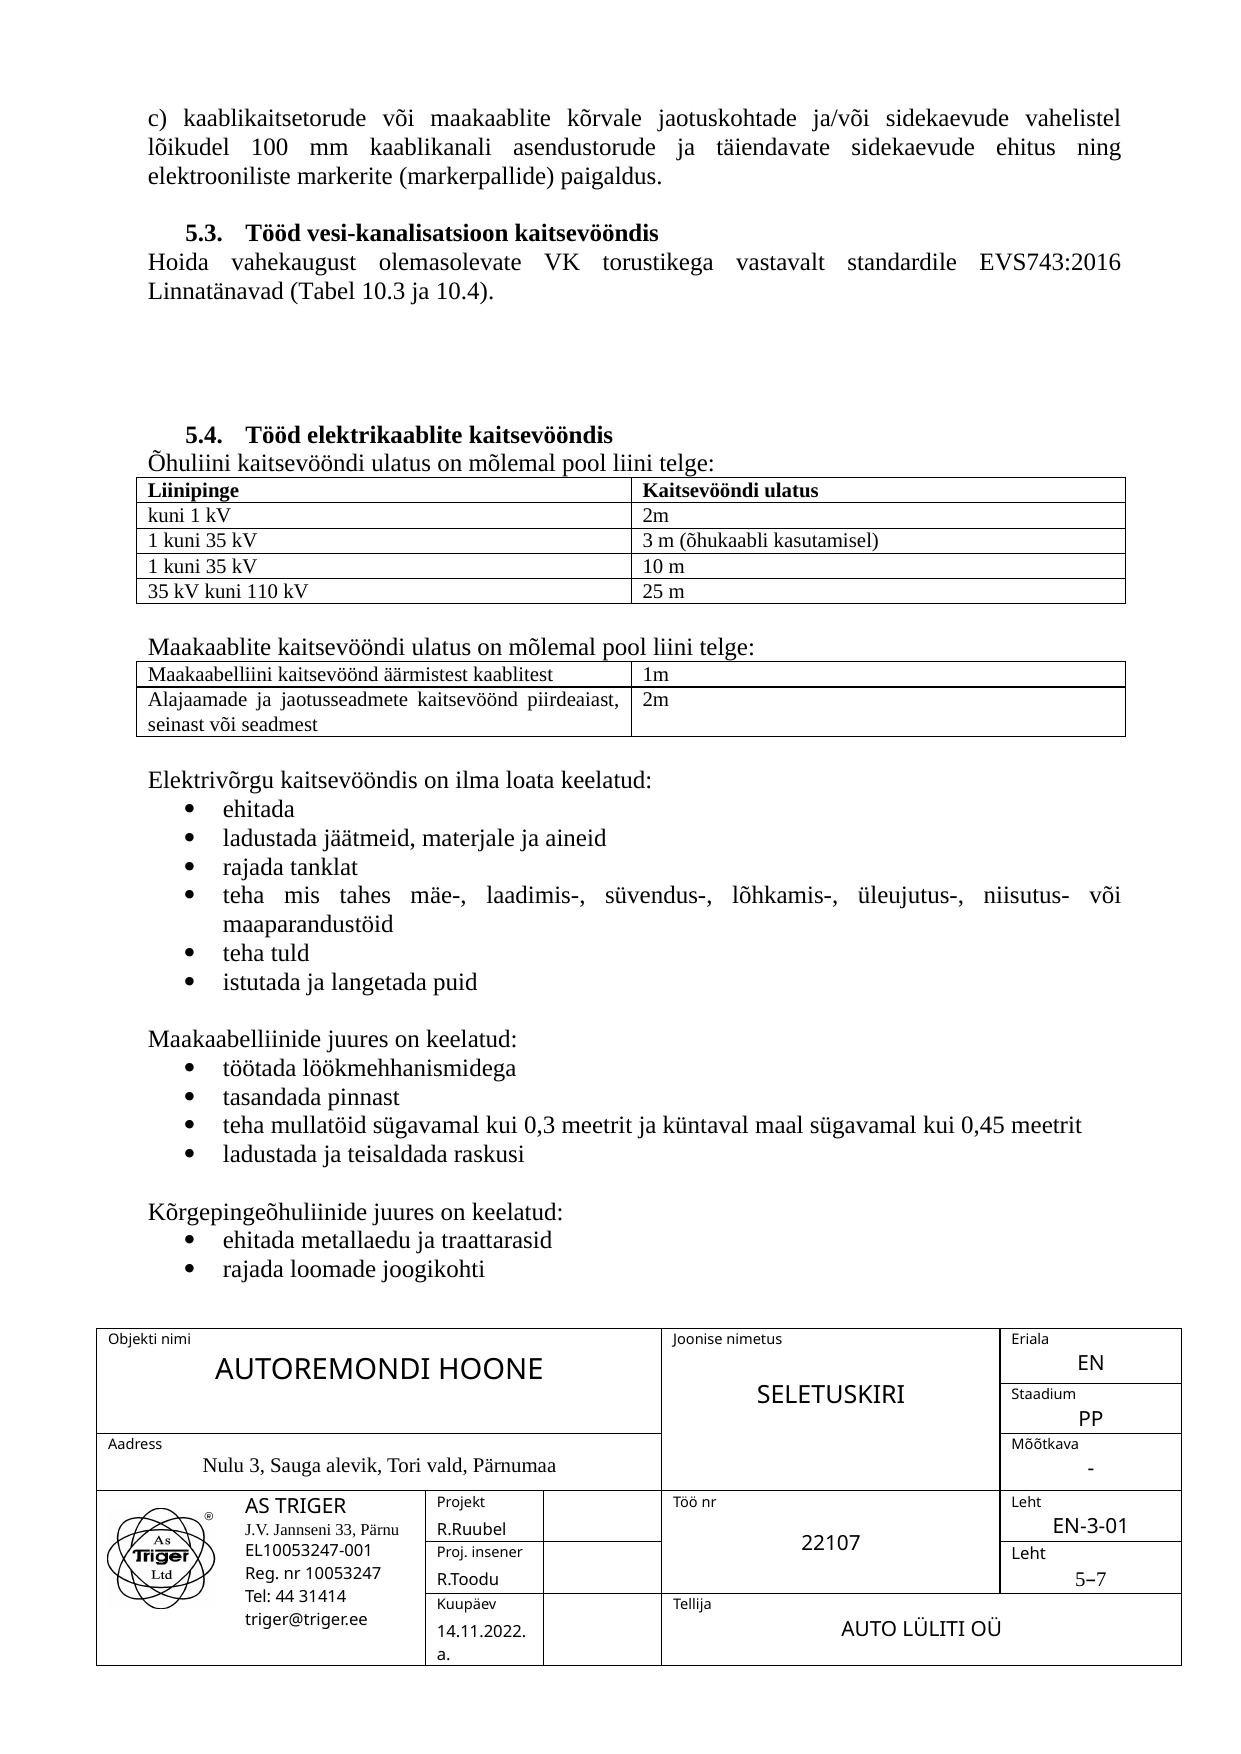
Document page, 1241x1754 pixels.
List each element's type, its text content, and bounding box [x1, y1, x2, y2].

list ladustada ja teisaldada raskusi [185, 1139, 1122, 1168]
list teha mis tahes mäe-, laadimis-, süvendus-, lõhkamis-, üleujutus-, niisutus- või maaparandustöid [185, 880, 1122, 938]
list teha mullatöid sügavamal kui 0,3 meetrit ja küntaval maal sügavamal kui 0,45 meetrit [185, 1110, 1122, 1139]
picture [107, 1508, 218, 1609]
text c) kaablikaitsetorude või maakaablite kõrvale jaotuskohtade ja/või sidekaevude vahelistel lõikudel 100 mm kaablikanali asendustorude ja täiendavate sidekaevude ehitus ning elektrooniliste markerite (markerpallide) paigaldus. [148, 103, 1122, 190]
text Maakaablite kaitsevööndi ulatus on mõlemal pool liini telge: [148, 632, 1122, 661]
list istutada ja langetada puid [185, 967, 1122, 995]
table_header 1m [632, 662, 1125, 686]
table_cell Alajaamade ja jaotusseadmete kaitsevöönd piirdeaiast, seinast või seadmest [137, 688, 631, 736]
list rajada loomade joogikohti [185, 1254, 1122, 1283]
text Kõrgepingeõhuliinide juures on keelatud: [148, 1197, 1122, 1225]
table_cell 1 kuni 35 kV [137, 529, 631, 552]
list töötada löökmehhanismidega [185, 1053, 1122, 1082]
table_header Liinipinge [137, 478, 631, 502]
subtitle Tööd vesi-kanalisatsioon kaitsevööndis [185, 218, 1122, 247]
list rajada tanklat [185, 852, 1122, 880]
list ehitada [185, 794, 1122, 823]
table_cell 35 kV kuni 110 kV [137, 579, 631, 603]
table_header Kaitsevööndi ulatus [632, 478, 1125, 502]
subtitle Tööd elektrikaablite kaitsevööndis [185, 420, 1122, 448]
table_cell 25 m [632, 579, 1125, 603]
list teha tuld [185, 938, 1122, 967]
table_cell 10 m [632, 554, 1125, 578]
list ehitada metallaedu ja traattarasid [185, 1225, 1122, 1254]
text Maakaabelliinide juures on keelatud: [148, 1024, 1122, 1053]
list ladustada jäätmeid, materjale ja aineid [185, 823, 1122, 852]
list tasandada pinnast [185, 1082, 1122, 1110]
table_cell 3 m (õhukaabli kasutamisel) [632, 529, 1125, 552]
text Õhuliini kaitsevööndi ulatus on mõlemal pool liini telge: [148, 448, 1122, 477]
table_cell 2m [632, 503, 1125, 527]
text Hoida vahekaugust olemasolevate VK torustikega vastavalt standardile EVS743:2016 Linnatänavad (Tabel 10.3 ja 10.4). [148, 247, 1122, 305]
table_cell kuni 1 kV [137, 503, 631, 527]
table_cell 2m [632, 688, 1125, 736]
text Elektrivõrgu kaitsevööndis on ilma loata keelatud: [148, 765, 1122, 794]
table_header Maakaabelliini kaitsevöönd äärmistest kaablitest [137, 662, 631, 686]
table_cell 1 kuni 35 kV [137, 554, 631, 578]
